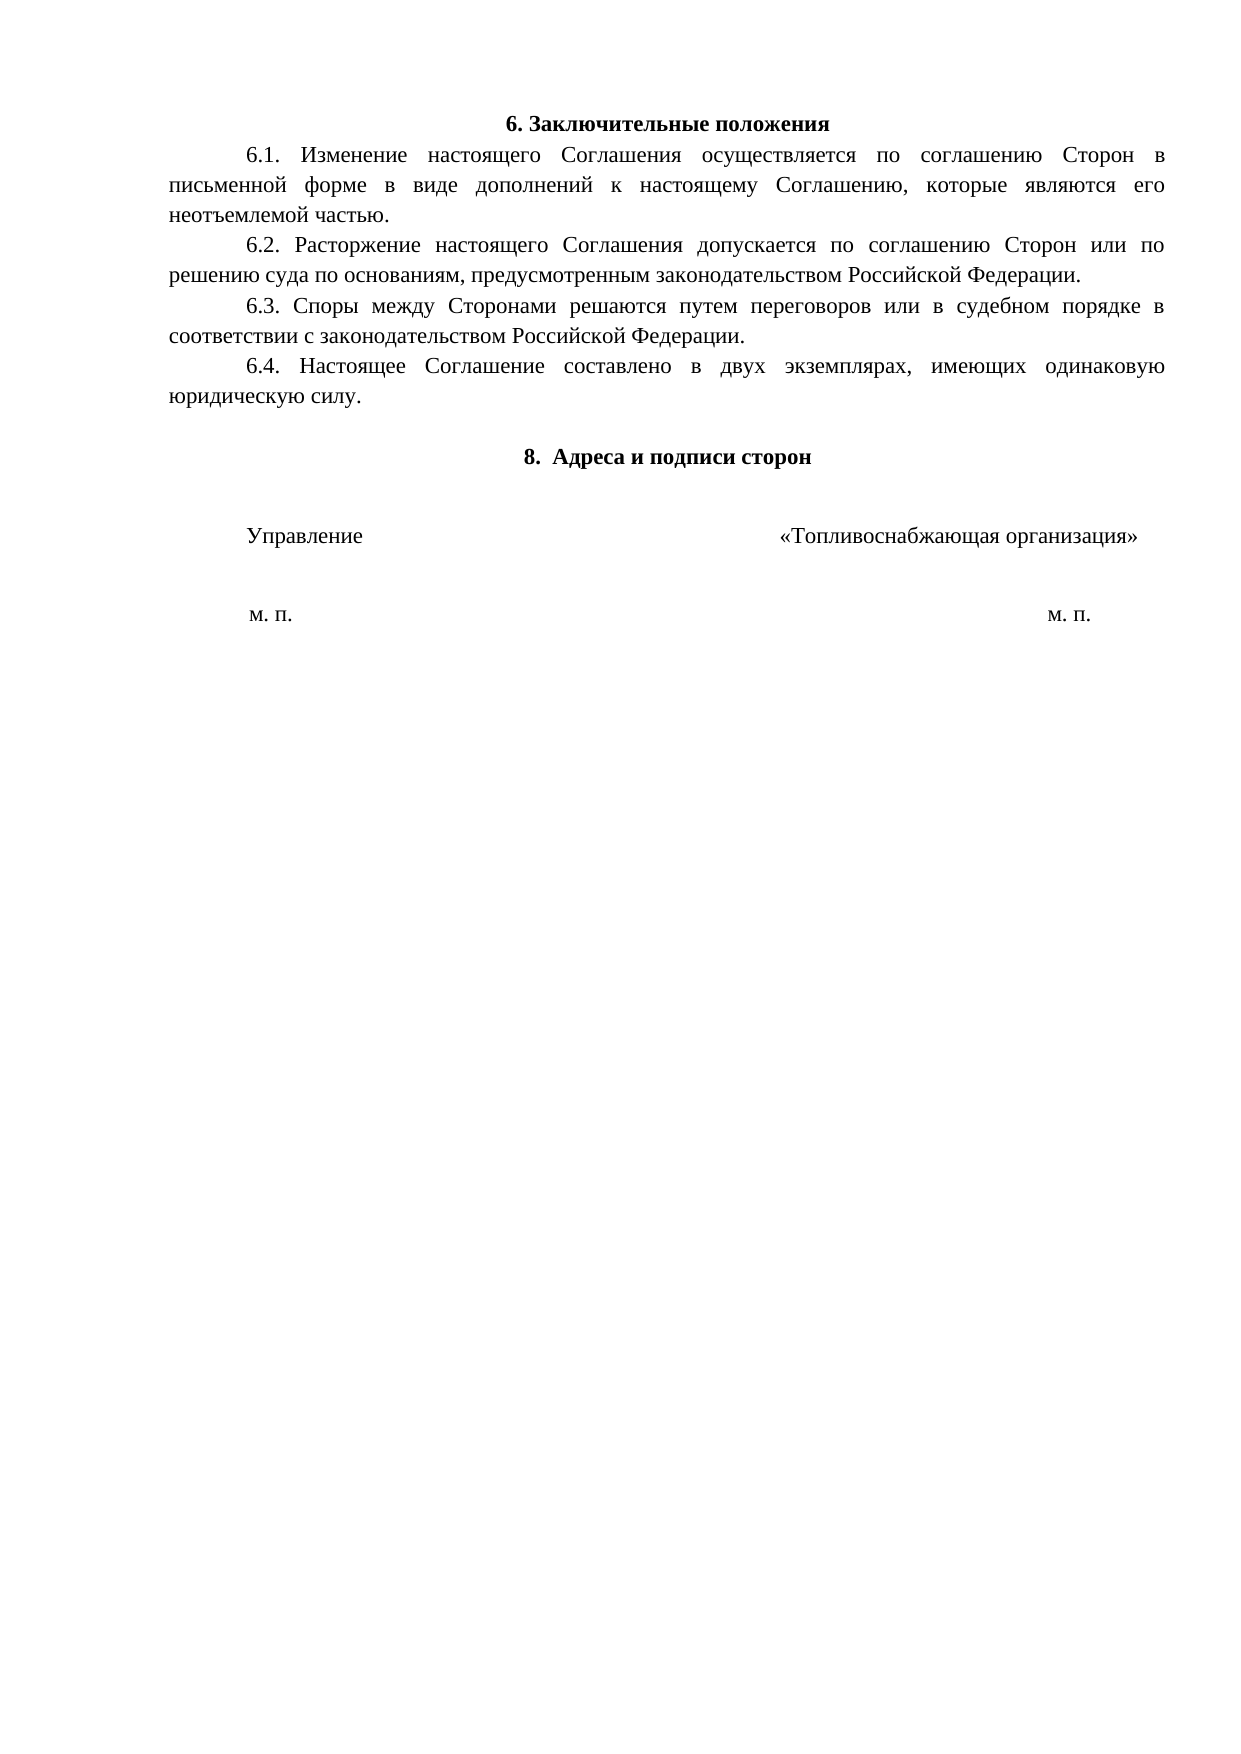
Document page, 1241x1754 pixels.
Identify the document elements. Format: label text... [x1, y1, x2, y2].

text м. п. м. п. [169, 601, 1167, 627]
text 6.2. Расторжение настоящего Соглашения допускается по соглашению Сторон или по решению суда по основаниям, предусмотренным законодательством Российской Федерации. [169, 231, 1167, 288]
text 6.3. Споры между Сторонами решаются путем переговоров или в судебном порядке в соответствии с законодательством Российской Федерации. [169, 292, 1167, 348]
text Управление «Топливоснабжающая организация» [169, 522, 1167, 548]
text 6. Заключительные положения [169, 111, 1167, 137]
text 6.4. Настоящее Соглашение составлено в двух экземплярах, имеющих одинаковую юридическую силу. [169, 352, 1167, 409]
text 6.1. Изменение настоящего Соглашения осуществляется по соглашению Сторон в письменной форме в виде дополнений к настоящему Соглашению, которые являются его неотъемлемой частью. [169, 141, 1167, 227]
text 8. Адреса и подписи сторон [169, 443, 1167, 469]
